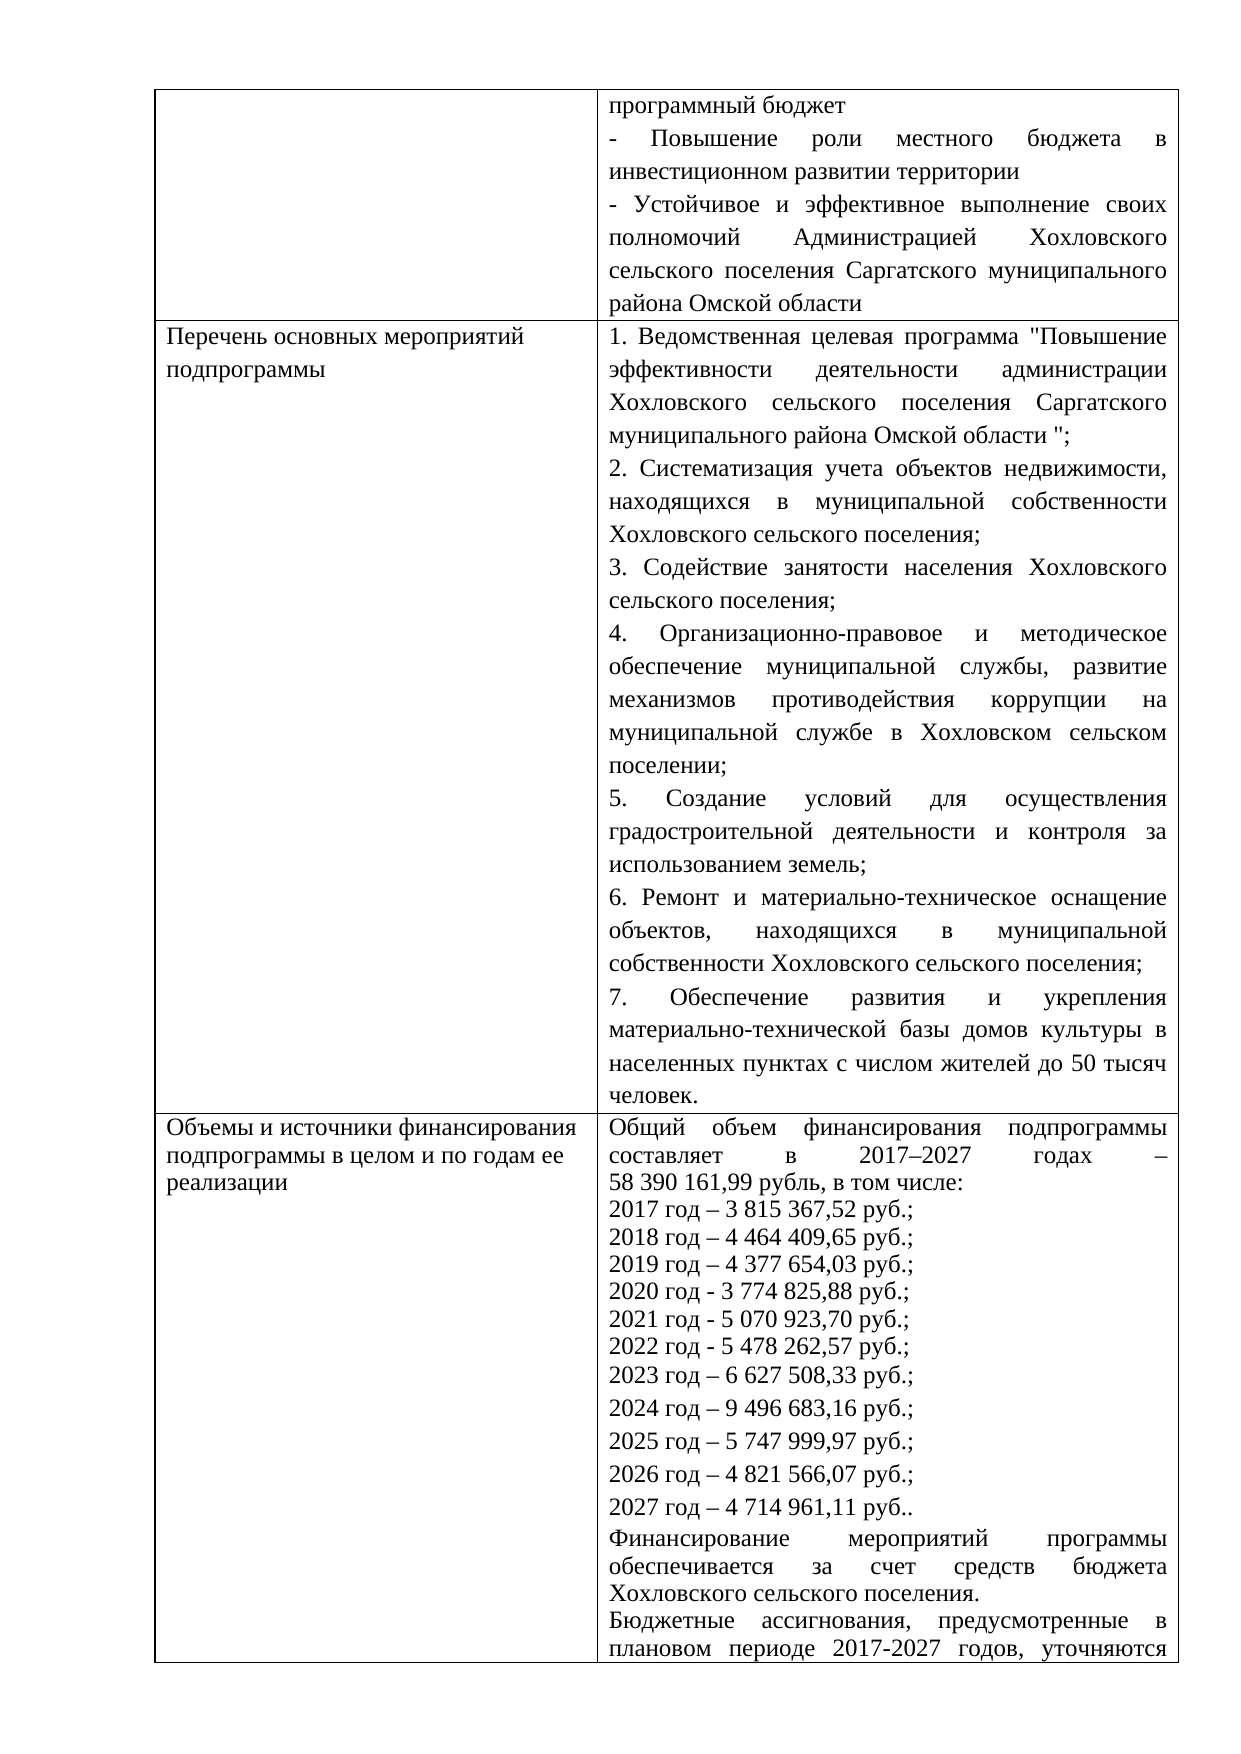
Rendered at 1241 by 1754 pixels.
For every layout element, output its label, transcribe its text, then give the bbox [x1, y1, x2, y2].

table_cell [598, 90, 1178, 320]
table_cell Перечень основных мероприятий подпрограммы [156, 321, 597, 1113]
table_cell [598, 1114, 1178, 1662]
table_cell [156, 1114, 597, 1662]
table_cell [156, 90, 597, 320]
table_cell 1. Ведомственная целевая программа "Повышение эффективности деятельности администрации Хохловского сельского поселения Саргатского муниципального района Омской области "; 2. Систематизация учета объектов недвижимости, находящихся в муниципальной собственности Хохловского сельского поселения; 3. Содействие занятости населения Хохловского сельского поселения; 4. Организационно-правовое и методическое обеспечение муниципальной службы, развитие механизмов противодействия коррупции на муниципальной службе в Хохловском сельском поселении; 5. Создание условий для осуществления градостроительной деятельности и контроля за использованием земель; 6. Ремонт и материально-техническое оснащение объектов, находящихся в муниципальной собственности Хохловского сельского поселения; 7. Обеспечение развития и укрепления материально-технической базы домов культуры в населенных пунктах с числом жителей до 50 тысяч человек. [598, 321, 1178, 1113]
